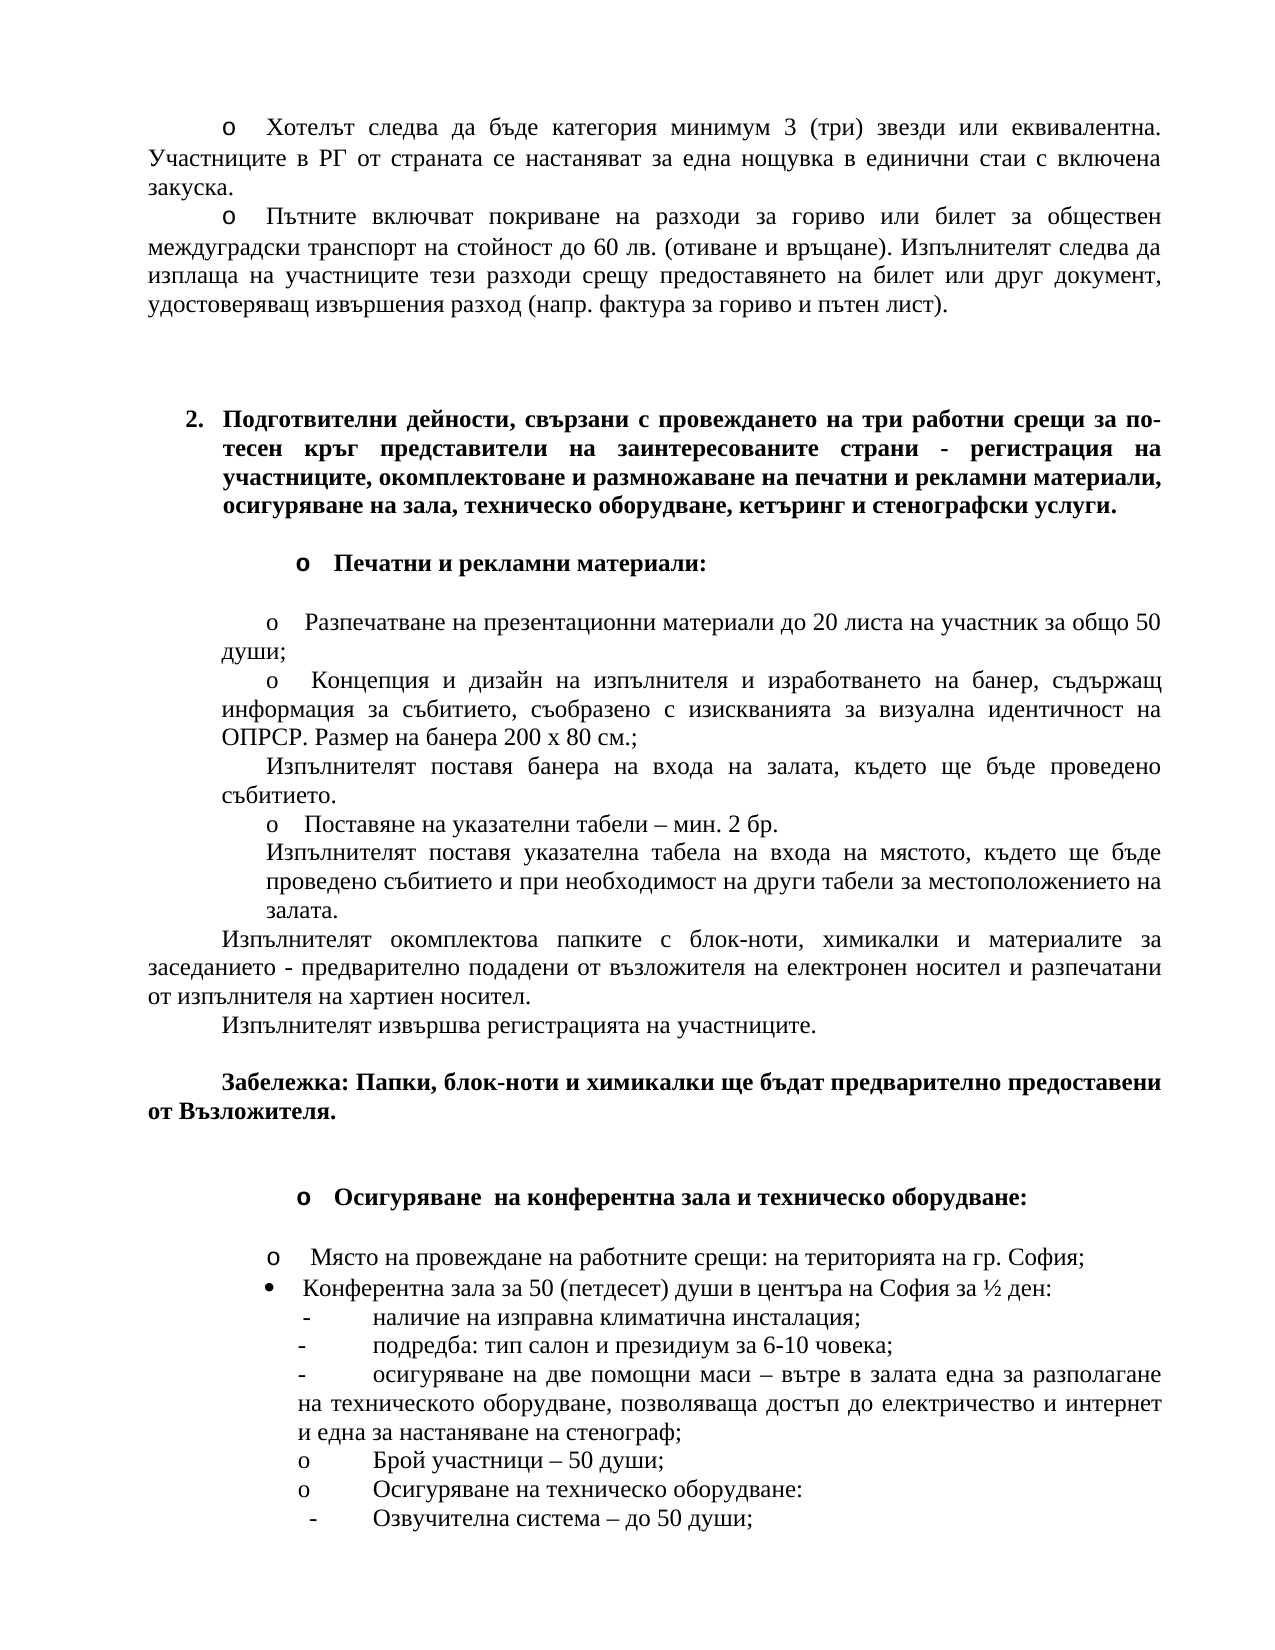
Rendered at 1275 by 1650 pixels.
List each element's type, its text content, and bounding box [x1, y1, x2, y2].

text Забележка: Папки, блок-ноти и химикалки ще бъдат предварително предоставени от Възложителя. [148, 1067, 1162, 1125]
text o Концепция и дизайн на изпълнителя и изработването на банер, съдържащ информация за събитието, съобразено с изискванията за визуална идентичност на ОПРСР. Размер на банера 200 х 80 см.; [221, 665, 1162, 751]
list Осигуряване на конферентна зала и техническо оборудване: [296, 1182, 1162, 1213]
list Печатни и рекламни материали: [295, 548, 1162, 579]
list Озвучителна система – до 50 души; [148, 1503, 1162, 1532]
text - подредба: тип салон и президиум за 6-10 човека; [298, 1330, 1162, 1359]
text - наличие на изправна климатична инсталация; [298, 1302, 1162, 1330]
text Изпълнителят окомплектова папките с блок-ноти, химикалки и материалите за заседанието - предварително подадени от възложителя на електронен носител и разпечатани от изпълнителя на хартиен носител. [148, 924, 1162, 1010]
list Конферентна зала за 50 (петдесет) души в центъра на София за ½ ден: [265, 1273, 1162, 1302]
text o Брой участници – 50 души; [298, 1445, 1162, 1474]
text o Осигуряване на техническо оборудване: [298, 1474, 1162, 1503]
text - осигуряване на две помощни маси – вътре в залата една за разполагане на техническото оборудване, позволяваща достъп до електричество и интернет и една за настаняване на стенограф; [298, 1359, 1162, 1445]
text Изпълнителят поставя банера на входа на залата, където ще бъде проведено събитието. [221, 751, 1162, 809]
list Пътните включват покриване на разходи за гориво или билет за обществен междуградски транспорт на стойност до 60 лв. (отиване и връщане). Изпълнителят следва да изплаща на участниците тези разходи срещу предоставянето на билет или друг документ, удостоверяващ извършения разход (напр. фактура за гориво и пътен лист). [148, 201, 1162, 318]
text Изпълнителят поставя указателна табела на входа на мястото, където ще бъде проведено събитието и при необходимост на други табели за местоположението на залата. [148, 837, 1162, 924]
list Подготвителни дейности, свързани с провеждането на три работни срещи за по-тесен кръг представители на заинтересованите страни - регистрация на участниците, окомплектоване и размножаване на печатни и рекламни материали, осигуряване на залa, техническо оборудване, кетъринг и стенографски услуги. [185, 404, 1162, 519]
text o Разпечатване на презентационни материали до 20 листа на участник за общо 50 души; [221, 607, 1162, 665]
text Изпълнителят извършва регистрацията на участниците. [148, 1010, 1162, 1039]
list Хотелът следва да бъде категория минимум 3 (три) звезди или еквивалентна. Участниците в РГ от страната се настаняват за една нощувка в единични стаи с включена закуска. [148, 112, 1162, 201]
list Място на провеждане на работните срещи: на територията на гр. София; [266, 1242, 1162, 1273]
text o Поставяне на указателни табели – мин. 2 бр. [221, 809, 1162, 837]
